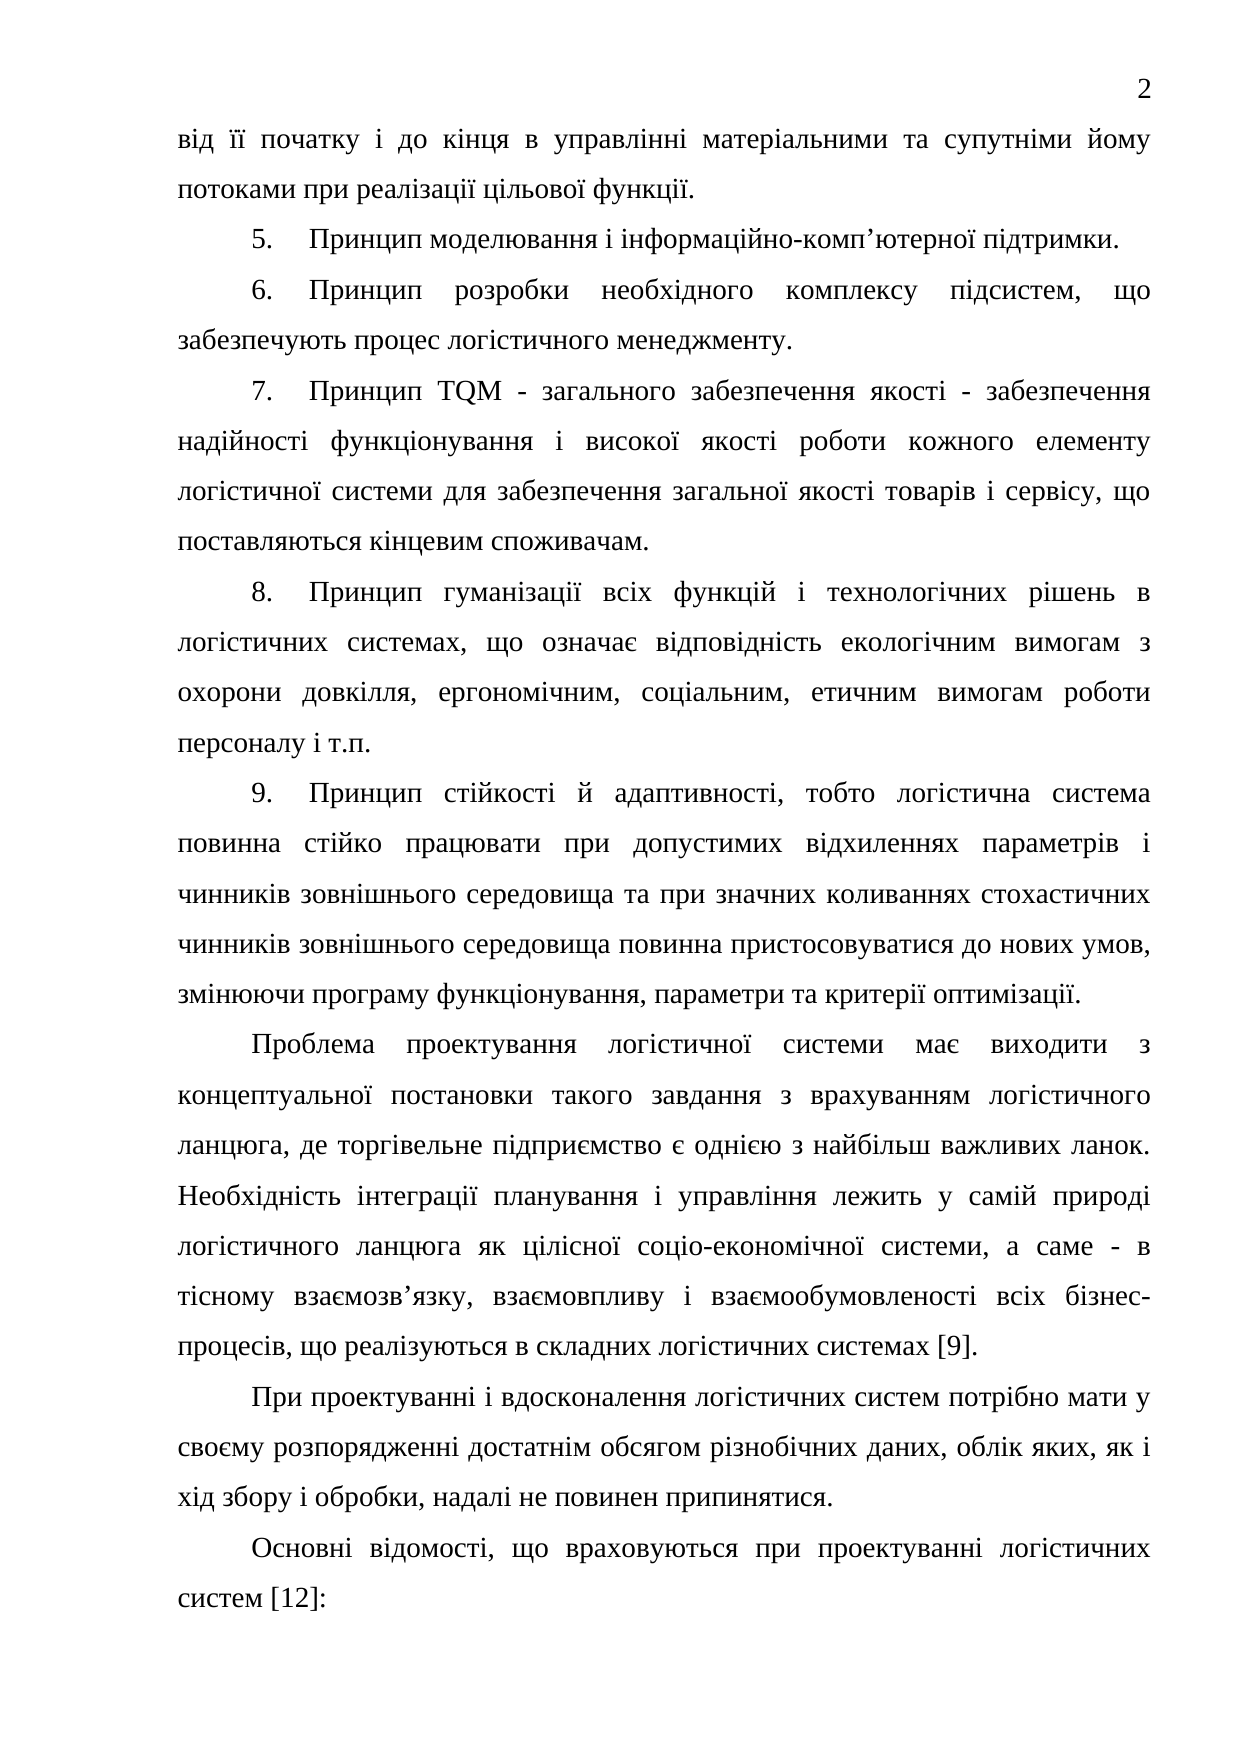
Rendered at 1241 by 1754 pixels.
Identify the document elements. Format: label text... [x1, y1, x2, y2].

list Принцип моделювання і інформаційно-комп’ютерної підтримки. [177, 222, 1152, 255]
list Принцип TQM - загального забезпечення якості - забезпечення надійності функціонування і високої якості роботи кожного елементу логістичної системи для забезпечення загальної якості товарів і сервісу, що поставляються кінцевим споживачам. [177, 373, 1152, 557]
list Принцип гуманізації всіх функцій і технологічних рішень в логістичних системах, що означає відповідність екологічним вимогам з охорони довкілля, ергономічним, соціальним, етичним вимогам роботи персоналу і т.п. [177, 574, 1152, 758]
list Принцип стійкості й адаптивності, тобто логістична система повинна стійко працювати при допустимих відхиленнях параметрів і чинників зовнішнього середовища та при значних коливаннях стохастичних чинників зовнішнього середовища повинна пристосовуватися до нових умов, змінюючи програму функціонування, параметри та критерії оптимізації. [177, 775, 1152, 1010]
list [177, 121, 1152, 205]
text При проектуванні і вдосконалення логістичних систем потрібно мати у своєму розпорядженні достатнім обсягом різнобічних даних, облік яких, як і хід збору і обробки, надалі не повинен припинятися. [177, 1379, 1152, 1513]
text Основні відомості, що враховуються при проектуванні логістичних систем [12]: [177, 1530, 1152, 1614]
list Принцип розробки необхідного комплексу підсистем, що забезпечують процес логістичного менеджменту. [177, 272, 1152, 356]
text Проблема проектування логістичної системи має виходити з концептуальної постановки такого завдання з врахуванням логістичного ланцюга, де торгівельне підприємство є однією з найбільш важливих ланок. Необхідність інтеграції планування і управління лежить у самій природі логістичного ланцюга як цілісної соціо-економічної системи, а саме - в тісному взаємозв’язку, взаємовпливу і взаємообумовленості всіх бізнес-процесів, що реалізуються в складних логістичних системах [9]. [177, 1027, 1152, 1362]
